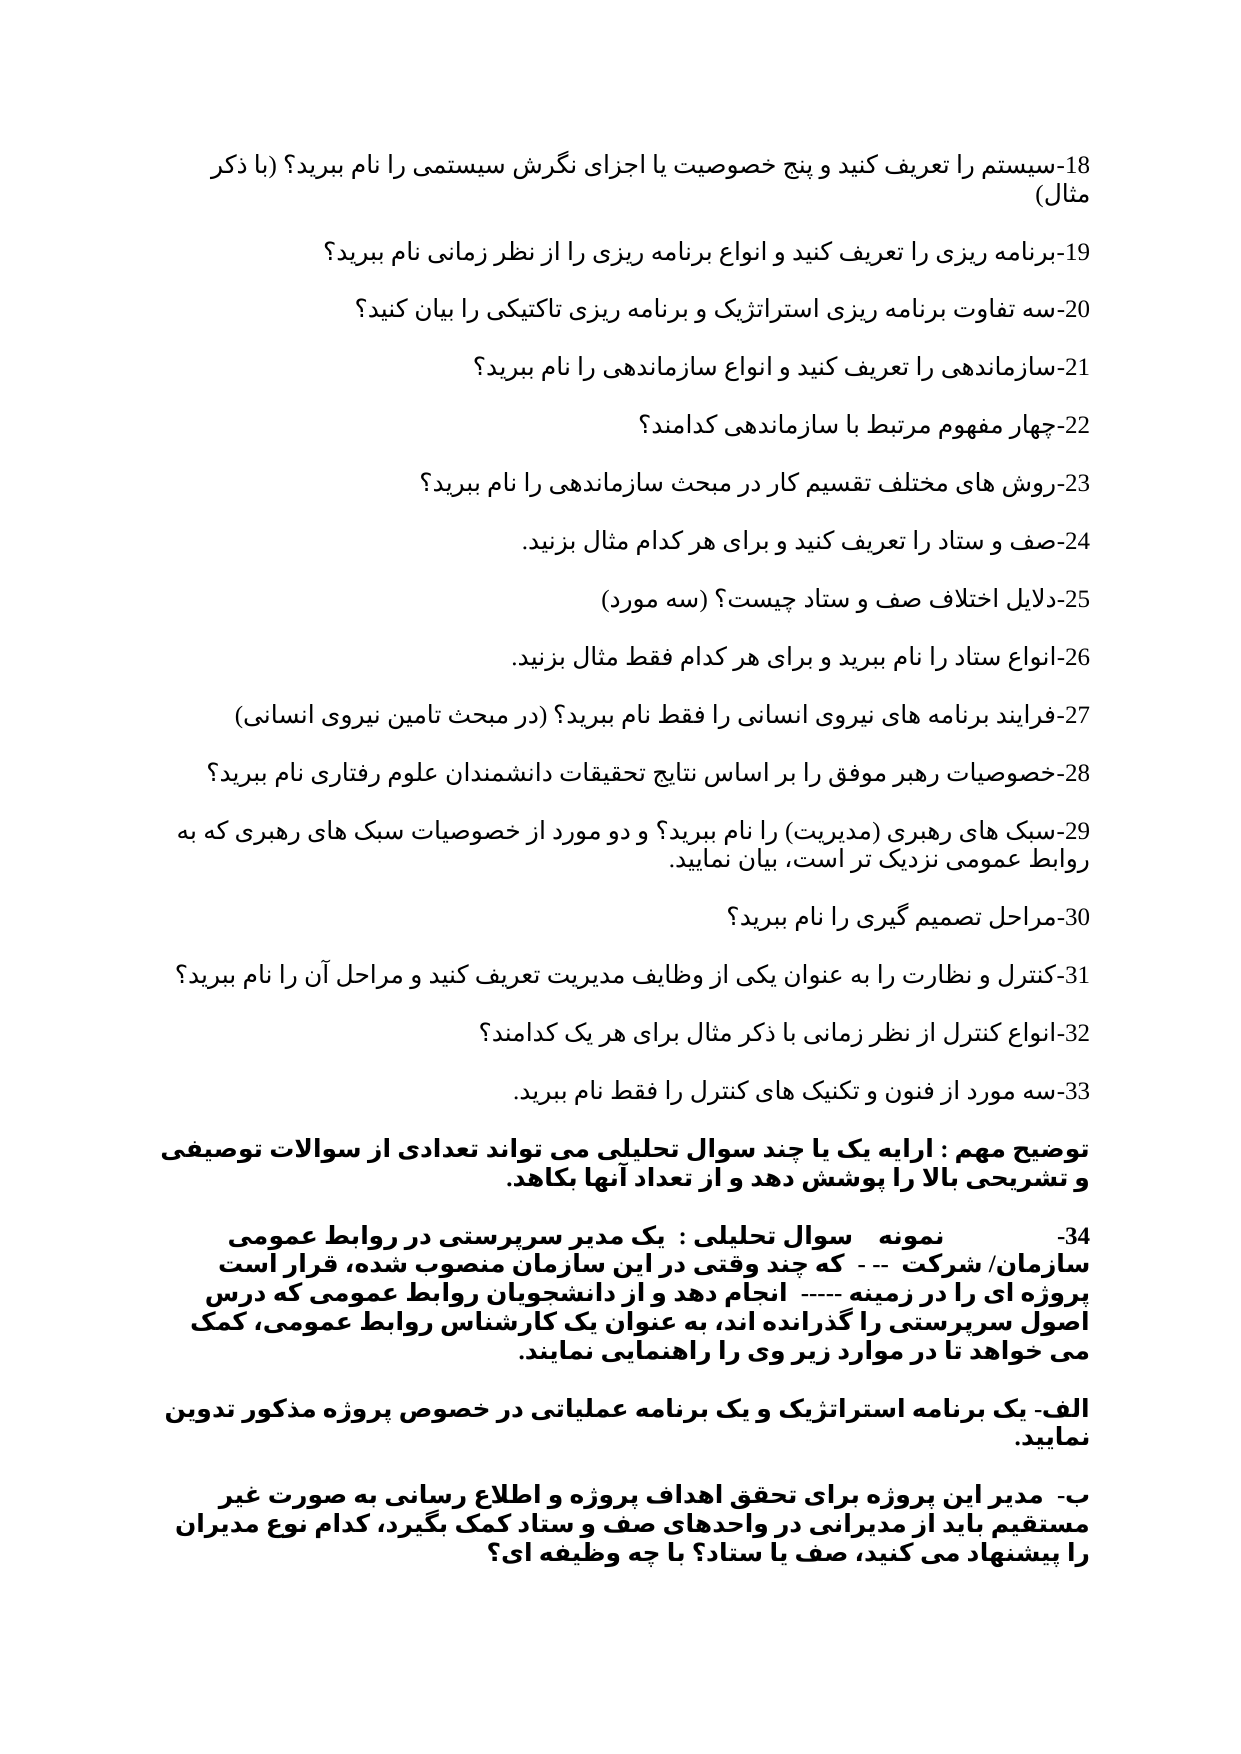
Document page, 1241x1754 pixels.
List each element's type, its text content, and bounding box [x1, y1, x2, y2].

text 24-صف و ستاد را تعریف کنید و برای هر کدام مثال بزنید. [150, 526, 1090, 555]
text 25-دلایل اختلاف صف و ستاد چیست؟ (سه مورد) [150, 584, 1090, 613]
text ب- مدیر این پروژه برای تحقق اهداف پروژه و اطلاع رسانی به صورت غیر مستقیم باید از مدیرانی در واحدهای صف و ستاد کمک بگیرد، کدام نوع مدیران را پیشنهاد می کنید، صف یا ستاد؟ با چه وظیفه ای؟ [150, 1480, 1090, 1567]
text 33-سه مورد از فنون و تکنیک های کنترل را فقط نام ببرید. [150, 1076, 1090, 1105]
text الف- یک برنامه استراتژیک و یک برنامه عملیاتی در خصوص پروژه مذکور تدوین نمایید. [150, 1394, 1090, 1451]
text 31-کنترل و نظارت را به عنوان یکی از وظایف مدیریت تعریف کنید و مراحل آن را نام ببرید؟ [150, 960, 1090, 989]
text 20-سه تفاوت برنامه ریزی استراتژیک و برنامه ریزی تاکتیکی را بیان کنید؟ [150, 294, 1090, 323]
text 30-مراحل تصمیم گیری را نام ببرید؟ [150, 902, 1090, 931]
text 34- نمونه سوال تحلیلی : یک مدیر سرپرستی در روابط عمومی سازمان/ شرکت -- - که چند وقتی در این سازمان منصوب شده، قرار است پروژه ای را در زمینه ----- انجام دهد و از دانشجویان روابط عمومی که درس اصول سرپرستی را گذرانده اند، به عنوان یک کارشناس روابط عمومی، کمک می خواهد تا در موارد زیر وی را راهنمایی نمایند. [150, 1221, 1090, 1364]
text 22-چهار مفهوم مرتبط با سازماندهی کدامند؟ [150, 410, 1090, 439]
text 32-انواع کنترل از نظر زمانی با ذکر مثال برای هر یک کدامند؟ [150, 1018, 1090, 1047]
text توضیح مهم : ارایه یک یا چند سوال تحلیلی می تواند تعدادی از سوالات توصیفی و تشریحی بالا را پوشش دهد و از تعداد آنها بکاهد. [150, 1134, 1090, 1192]
text 29-سبک های رهبری (مدیریت) را نام ببرید؟ و دو مورد از خصوصیات سبک های رهبری که به روابط عمومی نزدیک تر است، بیان نمایید. [150, 816, 1090, 873]
text 19-برنامه ریزی را تعریف کنید و انواع برنامه ریزی را از نظر زمانی نام ببرید؟ [150, 237, 1090, 265]
text 18-سیستم را تعریف کنید و پنج خصوصیت یا اجزای نگرش سیستمی را نام ببرید؟ (با ذکر مثال) [150, 150, 1090, 207]
text 27-فرایند برنامه های نیروی انسانی را فقط نام ببرید؟ (در مبحث تامین نیروی انسانی) [150, 700, 1090, 729]
text 21-سازماندهی را تعریف کنید و انواع سازماندهی را نام ببرید؟ [150, 352, 1090, 381]
text 28-خصوصیات رهبر موفق را بر اساس نتایج تحقیقات دانشمندان علوم رفتاری نام ببرید؟ [150, 758, 1090, 787]
text 26-انواع ستاد را نام ببرید و برای هر کدام فقط مثال بزنید. [150, 642, 1090, 671]
text 23-روش های مختلف تقسیم کار در مبحث سازماندهی را نام ببرید؟ [150, 468, 1090, 497]
